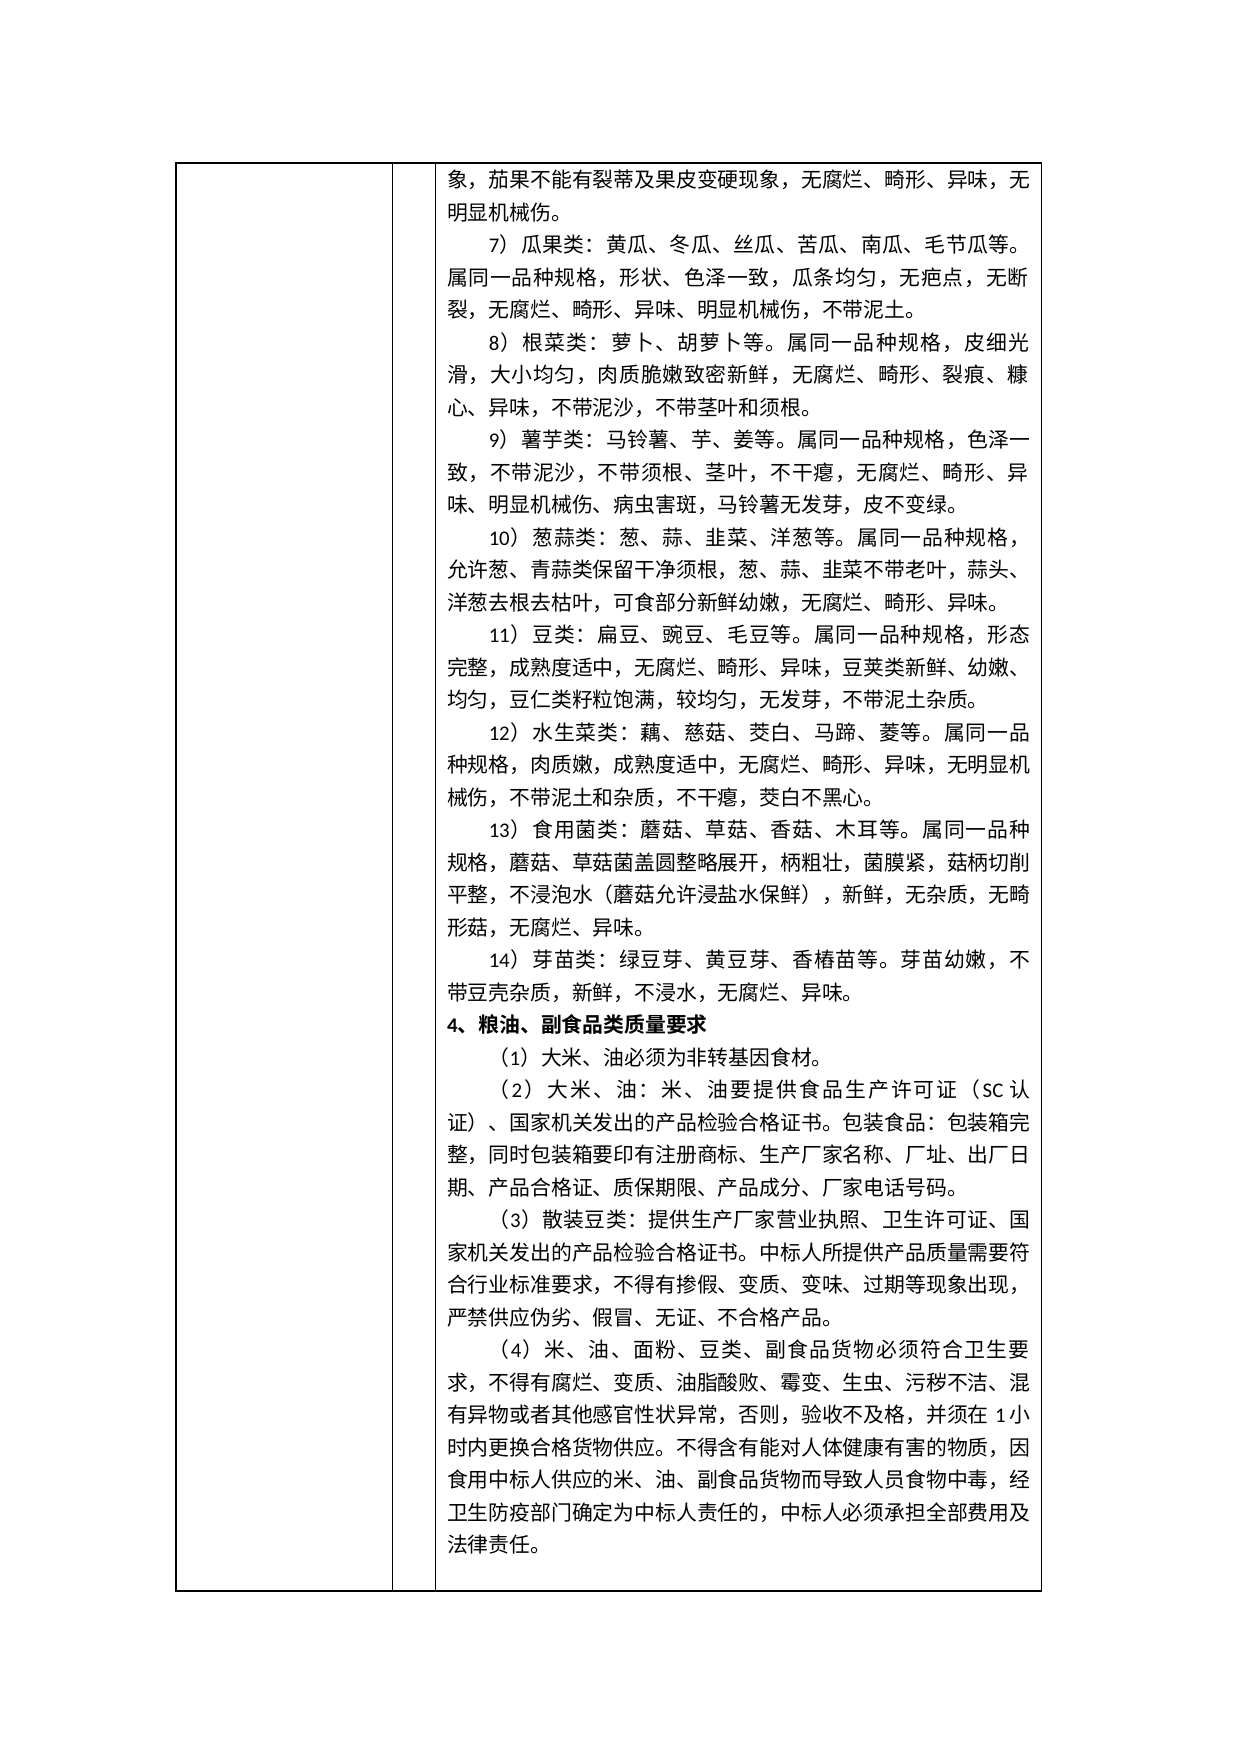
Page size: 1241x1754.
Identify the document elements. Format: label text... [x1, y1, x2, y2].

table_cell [436, 164, 1041, 1590]
table_cell 2 [393, 164, 435, 1590]
table_cell [177, 164, 392, 1590]
